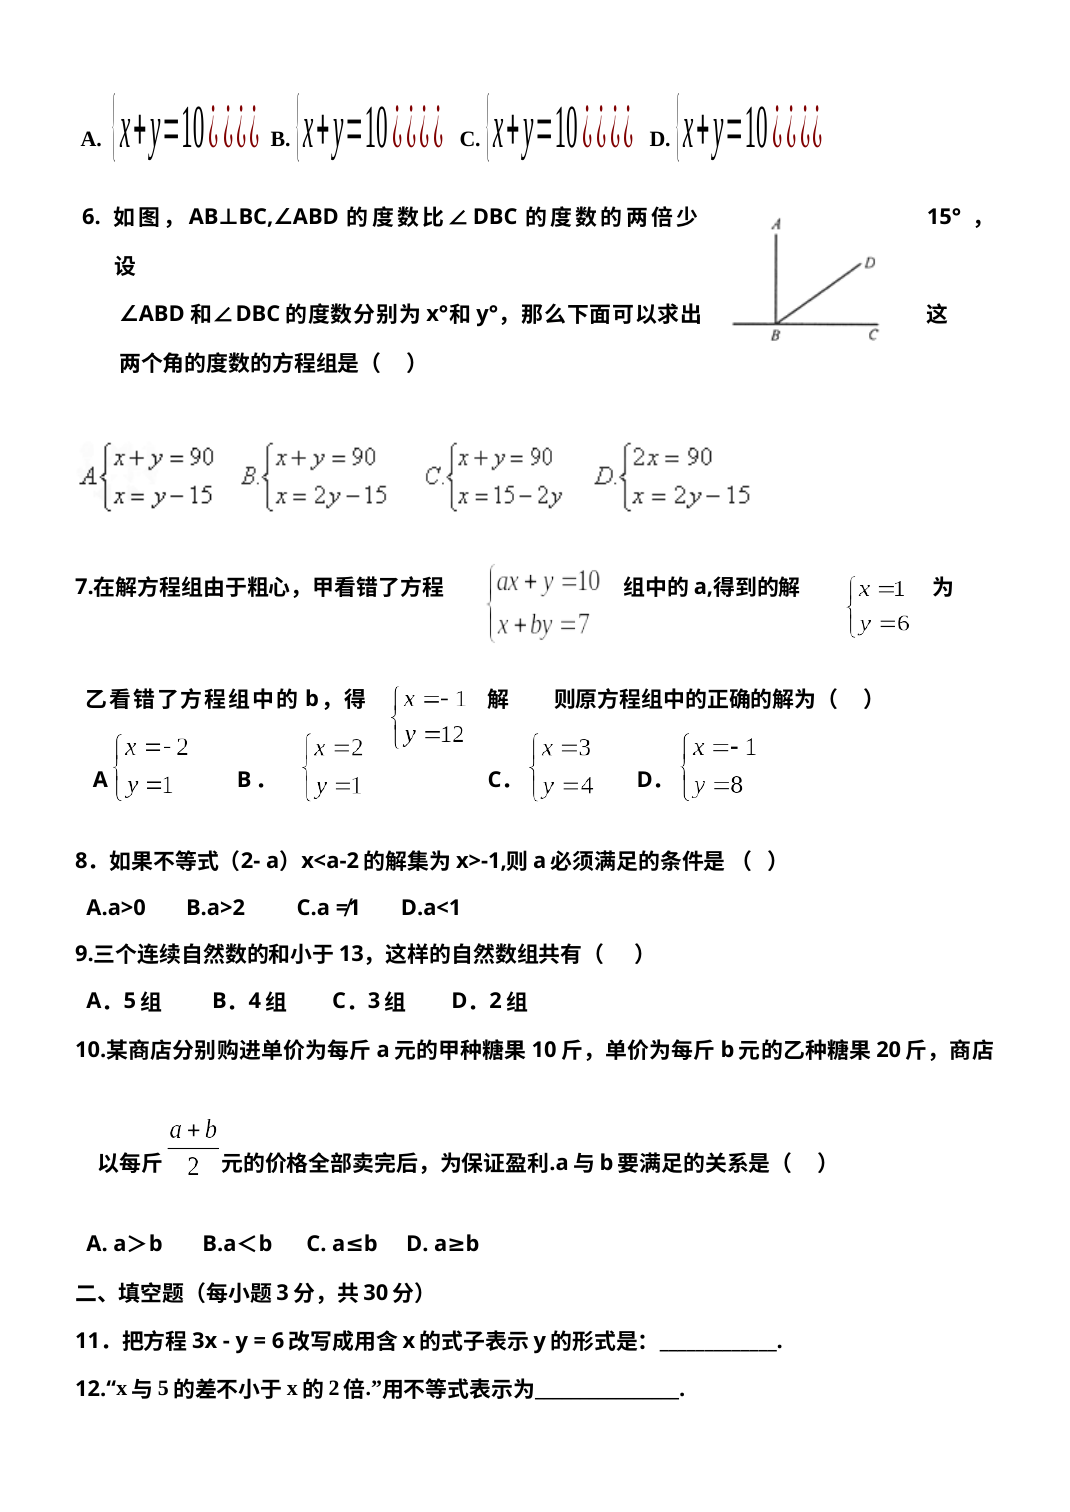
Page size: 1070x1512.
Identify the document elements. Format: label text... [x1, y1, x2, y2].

text 6. 如图，AB⊥BC,∠ABD的度数比∠DBC的度数的两倍少15°，设 [82, 200, 994, 281]
text 9.三个连续自然数的和小于13，这样的自然数组共有（ ） [75, 936, 994, 969]
text 乙看错了方程组中的b，得解 则原方程组中的正确的解为（ ） [75, 682, 994, 714]
text A. B. C. D. [75, 90, 994, 187]
text 12.“x与5的差不小于x的2倍.”用不等式表示为________________. [75, 1372, 994, 1404]
text A．5组 B．4组 C．3组 D．2组 [75, 984, 994, 1016]
text A. a＞b B.a＜b C. a≤b D. a≥b [75, 1227, 994, 1259]
text 11．把方程3x - y = 6改写成用含x的式子表示y的形式是：_____________. [75, 1323, 994, 1356]
text ∠ABD和∠DBC的度数分别为x°和y°，那么下面可以求出这 [75, 297, 721, 329]
text 8．如果不等式（2- a）x<a-2的解集为 x>-1,则a必须满足的条件是 （ ） [75, 843, 994, 876]
picture [75, 441, 221, 518]
text A B． C． D． [75, 730, 994, 827]
text 二、填空题（每小题3分，共30分） [75, 1275, 994, 1308]
text A.a>0 B.a>2 C.a ≠1 D.a<1 [75, 892, 994, 921]
text 7.在解方程组由于粗心，甲看错了方程组中的a,得到的解为 [75, 553, 994, 618]
text 两个角的度数的方程组是（ ） [75, 345, 994, 378]
text 10.某商店分别购进单价为每斤a元的甲种糖果10斤，单价为每斤b元的乙种糖果20斤，商店以每斤元的价格全部卖完后，为保证盈利.a与b要满足的关系是（ ） [75, 1032, 994, 1211]
